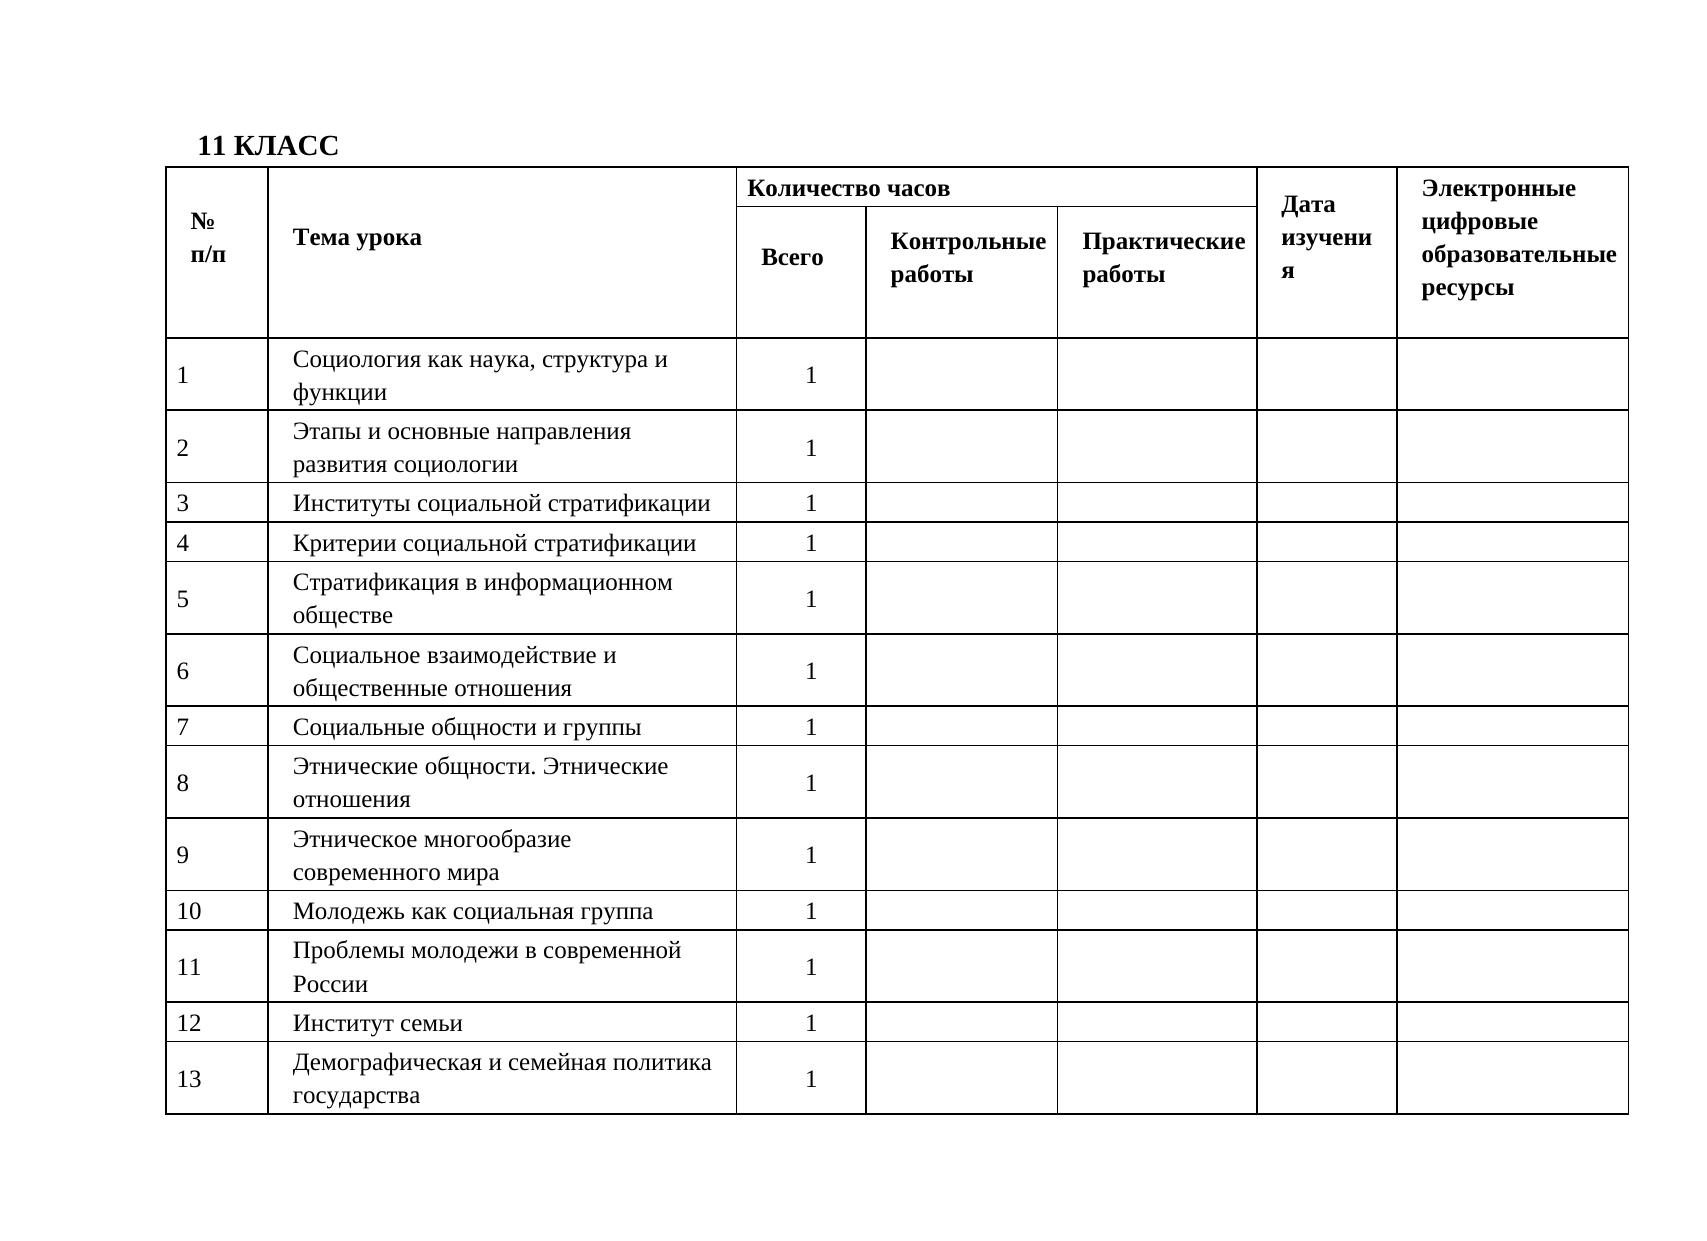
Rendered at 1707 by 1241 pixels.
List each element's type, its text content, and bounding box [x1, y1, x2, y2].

table_cell 2 [167, 411, 267, 482]
table_cell Этапы и основные направления развития социологии [269, 411, 736, 482]
table_cell [1258, 819, 1396, 889]
table_cell [867, 523, 1057, 561]
table_cell [1058, 339, 1256, 409]
table_cell 11 [167, 931, 267, 1001]
table_cell 1 [737, 411, 865, 482]
table_cell 1 [737, 562, 865, 633]
table_cell Всего [737, 207, 865, 337]
table_cell [1398, 931, 1628, 1001]
table_cell [1058, 1042, 1256, 1113]
table_cell 9 [167, 819, 267, 889]
table_cell 1 [737, 1042, 865, 1113]
table_cell [1398, 819, 1628, 889]
table_header Дата изучения [1258, 168, 1396, 337]
table_cell Демографическая и семейная политика государства [269, 1042, 736, 1113]
table_cell Критерии социальной стратификации [269, 523, 736, 561]
table_cell 1 [737, 1003, 865, 1041]
table_cell [1058, 562, 1256, 633]
table_cell [1258, 562, 1396, 633]
table_cell [1058, 635, 1256, 705]
table_header Электронные цифровые образовательные ресурсы [1398, 168, 1628, 337]
table_cell [1258, 746, 1396, 817]
table_cell [867, 1042, 1057, 1113]
table_cell [1058, 819, 1256, 889]
table_cell [1058, 746, 1256, 817]
table_cell [1058, 523, 1256, 561]
table_cell 13 [167, 1042, 267, 1113]
table_cell [1258, 891, 1396, 929]
table_cell 1 [737, 483, 865, 521]
table_cell [867, 635, 1057, 705]
table_cell 1 [737, 523, 865, 561]
table_cell [1258, 523, 1396, 561]
table_cell [1258, 1042, 1396, 1113]
table_cell 1 [737, 635, 865, 705]
table_cell 1 [737, 891, 865, 929]
table_cell Проблемы молодежи в современной России [269, 931, 736, 1001]
text 11 КЛАСС [190, 128, 1618, 161]
table_cell [867, 891, 1057, 929]
table_cell [1398, 746, 1628, 817]
table_cell 1 [167, 339, 267, 409]
table_cell [867, 931, 1057, 1001]
table_cell 3 [167, 483, 267, 521]
table_cell [867, 707, 1057, 745]
table_cell [1398, 339, 1628, 409]
table_cell 1 [737, 707, 865, 745]
table_cell Этническое многообразие современного мира [269, 819, 736, 889]
table_cell 1 [737, 819, 865, 889]
table_cell [1058, 411, 1256, 482]
table_cell 1 [737, 931, 865, 1001]
table_cell [867, 746, 1057, 817]
table_cell [1398, 1003, 1628, 1041]
table_cell [1398, 411, 1628, 482]
table_cell [1258, 1003, 1396, 1041]
table_cell [1258, 635, 1396, 705]
table_cell [1398, 483, 1628, 521]
table_cell Контрольные работы [867, 207, 1057, 337]
table_cell Институт семьи [269, 1003, 736, 1041]
table_cell Практические работы [1058, 207, 1256, 337]
table_cell Социальные общности и группы [269, 707, 736, 745]
table_cell [1398, 635, 1628, 705]
table_cell 12 [167, 1003, 267, 1041]
table_cell [1058, 931, 1256, 1001]
table_cell [1058, 483, 1256, 521]
table_cell 6 [167, 635, 267, 705]
table_cell Социальное взаимодействие и общественные отношения [269, 635, 736, 705]
table_cell [1398, 1042, 1628, 1113]
table_cell Этнические общности. Этнические отношения [269, 746, 736, 817]
table_cell [867, 411, 1057, 482]
table_cell [1398, 523, 1628, 561]
table_cell [867, 339, 1057, 409]
table_cell [1058, 707, 1256, 745]
table_cell [867, 483, 1057, 521]
table_cell [1398, 707, 1628, 745]
table_cell [1258, 707, 1396, 745]
table_cell [1058, 1003, 1256, 1041]
table_header Количество часов [737, 168, 1256, 206]
table_cell 8 [167, 746, 267, 817]
table_cell [1398, 891, 1628, 929]
table_header Тема урока [269, 168, 736, 337]
table_cell [867, 819, 1057, 889]
table_cell Молодежь как социальная группа [269, 891, 736, 929]
table_cell 5 [167, 562, 267, 633]
table_cell [867, 562, 1057, 633]
table_cell [867, 1003, 1057, 1041]
table_cell [1258, 411, 1396, 482]
table_cell [1398, 562, 1628, 633]
table_header № п/п [167, 168, 267, 337]
table_cell Стратификация в информационном обществе [269, 562, 736, 633]
table_cell [1258, 483, 1396, 521]
table_cell 1 [737, 339, 865, 409]
table_cell [1258, 931, 1396, 1001]
table_cell 7 [167, 707, 267, 745]
table_cell Социология как наука, структура и функции [269, 339, 736, 409]
table_cell 4 [167, 523, 267, 561]
table_cell 1 [737, 746, 865, 817]
table_cell 10 [167, 891, 267, 929]
table_cell Институты социальной стратификации [269, 483, 736, 521]
table_cell [1258, 339, 1396, 409]
table_cell [1058, 891, 1256, 929]
